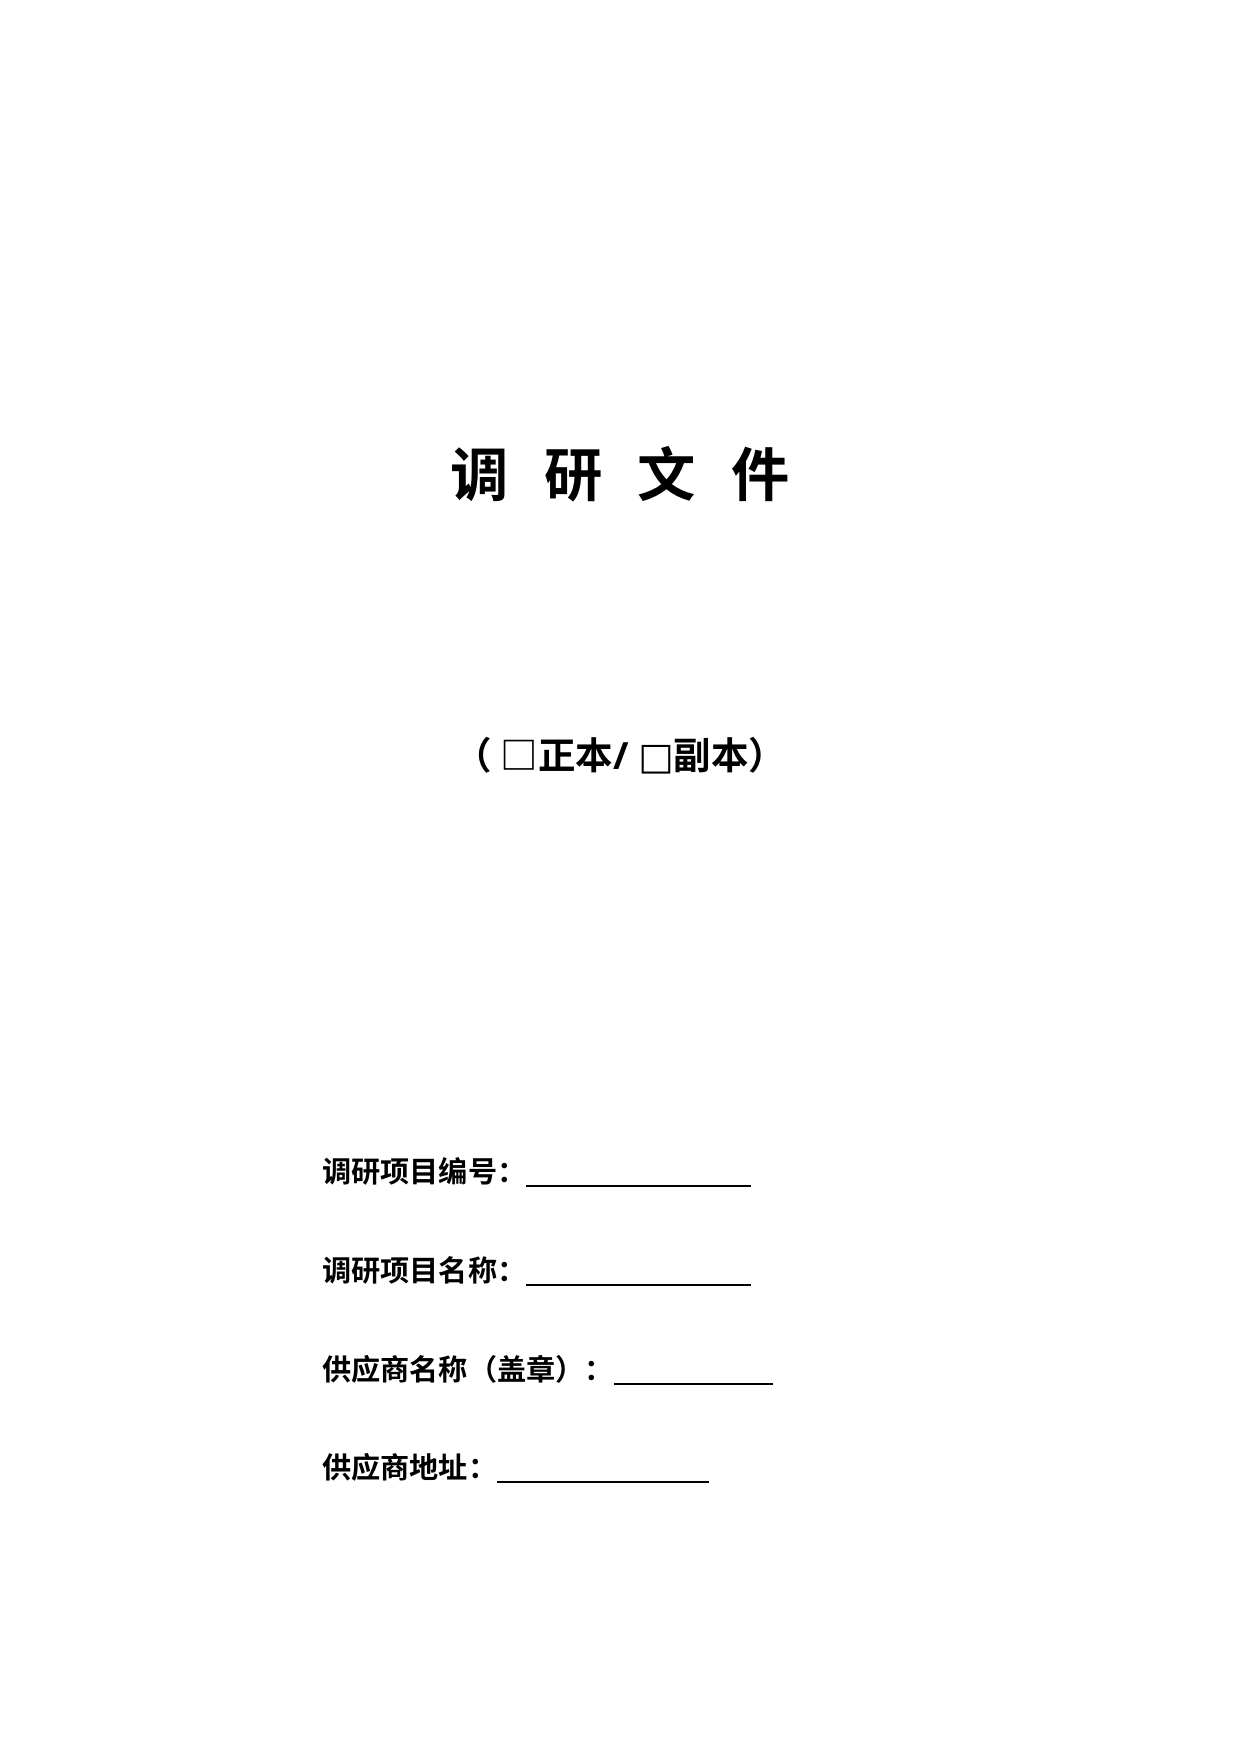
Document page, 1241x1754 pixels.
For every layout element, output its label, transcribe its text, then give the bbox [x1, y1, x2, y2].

text 调研项目编号： [322, 1138, 1053, 1203]
text （ □正本/ □副本） [187, 721, 1053, 786]
text 调研项目名称： [322, 1236, 1053, 1301]
text 调研文件 [187, 422, 1053, 519]
text 供应商地址： [322, 1433, 1053, 1498]
text 供应商名称（盖章）： [322, 1335, 1053, 1400]
